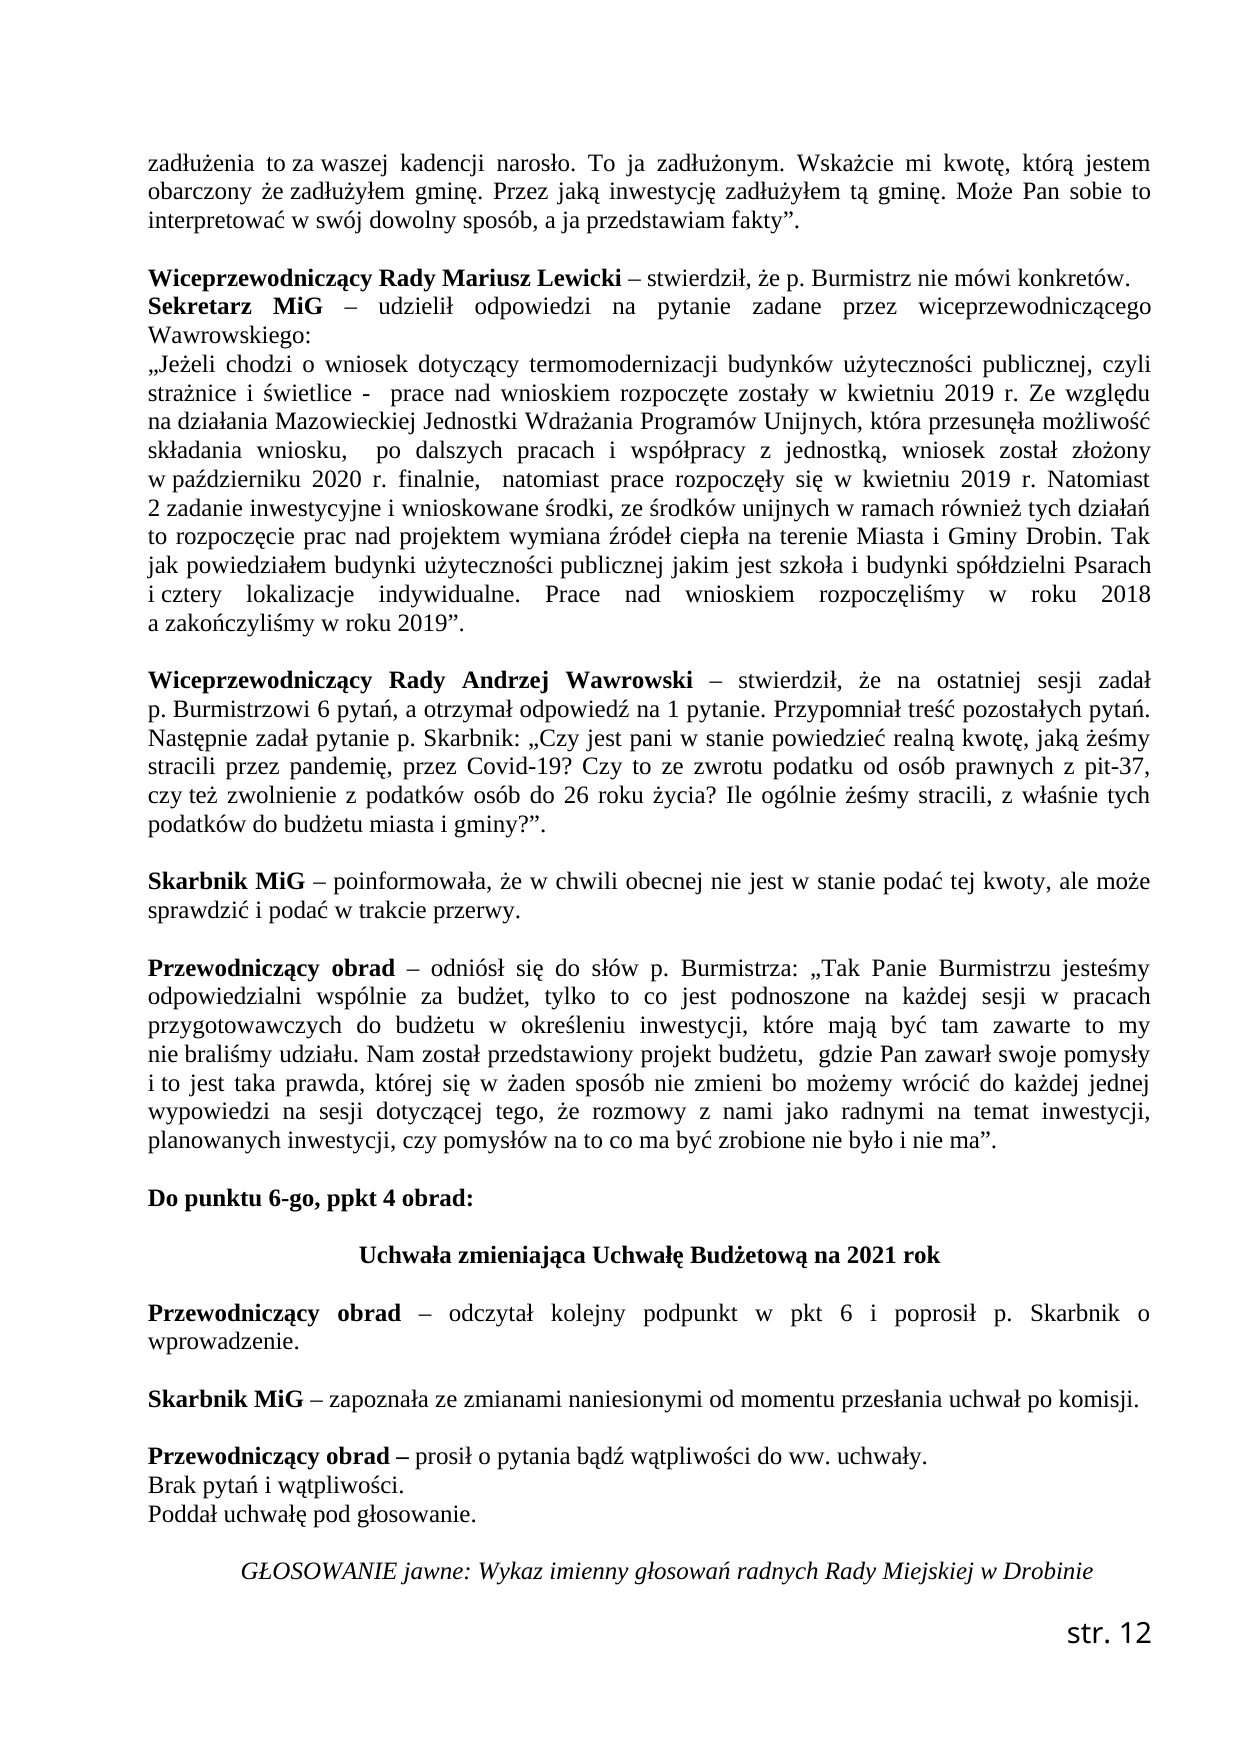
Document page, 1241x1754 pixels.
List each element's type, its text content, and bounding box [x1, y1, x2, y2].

text „Jeżeli chodzi o wniosek dotyczący termomodernizacji budynków użyteczności publicznej, czyli strażnice i świetlice - prace nad wnioskiem rozpoczęte zostały w kwietniu 2019 r. Ze względu na działania Mazowieckiej Jednostki Wdrażania Programów Unijnych, która przesunęła możliwość składania wniosku, po dalszych pracach i współpracy z jednostką, wniosek został złożony w październiku 2020 r. finalnie, natomiast prace rozpoczęły się w kwietniu 2019 r. Natomiast 2 zadanie inwestycyjne i wnioskowane środki, ze środków unijnych w ramach również tych działań to rozpoczęcie prac nad projektem wymiana źródeł ciepła na terenie Miasta i Gminy Drobin. Tak jak powiedziałem budynki użyteczności publicznej jakim jest szkoła i budynki spółdzielni Psarach i cztery lokalizacje indywidualne. Prace nad wnioskiem rozpoczęliśmy w roku 2018 a zakończyliśmy w roku 2019”. [148, 349, 1152, 636]
text Uchwała zmieniająca Uchwałę Budżetową na 2021 rok [148, 1240, 1152, 1269]
text Wiceprzewodniczący Rady Andrzej Wawrowski – stwierdził, że na ostatniej sesji zadał p. Burmistrzowi 6 pytań, a otrzymał odpowiedź na 1 pytanie. Przypomniał treść pozostałych pytań. Następnie zadał pytanie p. Skarbnik: „Czy jest pani w stanie powiedzieć realną kwotę, jaką żeśmy stracili przez pandemię, przez Covid-19? Czy to ze zwrotu podatku od osób prawnych z pit-37, czy też zwolnienie z podatków osób do 26 roku życia? Ile ogólnie żeśmy stracili, z właśnie tych podatków do budżetu miasta i gminy?”. [148, 665, 1152, 838]
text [148, 148, 1152, 234]
text Poddał uchwałę pod głosowanie. [148, 1499, 1152, 1528]
text Skarbnik MiG – zapoznała ze zmianami naniesionymi od momentu przesłania uchwał po komisji. [148, 1384, 1152, 1413]
text Skarbnik MiG – poinformowała, że w chwili obecnej nie jest w stanie podać tej kwoty, ale może sprawdzić i podać w trakcie przerwy. [148, 866, 1152, 924]
text Brak pytań i wątpliwości. [148, 1470, 1152, 1499]
text Przewodniczący obrad – odczytał kolejny podpunkt w pkt 6 i poprosił p. Skarbnik o wprowadzenie. [148, 1298, 1152, 1355]
text Wiceprzewodniczący Rady Mariusz Lewicki – stwierdził, że p. Burmistrz nie mówi konkretów. [148, 263, 1152, 291]
text Sekretarz MiG – udzielił odpowiedzi na pytanie zadane przez wiceprzewodniczącego Wawrowskiego: [148, 291, 1152, 349]
text Do punktu 6-go, ppkt 4 obrad: [148, 1183, 1152, 1211]
text GŁOSOWANIE jawne: Wykaz imienny głosowań radnych Rady Miejskiej w Drobinie [145, 1556, 1152, 1585]
text Przewodniczący obrad – prosił o pytania bądź wątpliwości do ww. uchwały. [148, 1441, 1152, 1470]
text Przewodniczący obrad – odniósł się do słów p. Burmistrza: „Tak Panie Burmistrzu jesteśmy odpowiedzialni wspólnie za budżet, tylko to co jest podnoszone na każdej sesji w pracach przygotowawczych do budżetu w określeniu inwestycji, które mają być tam zawarte to my nie braliśmy udziału. Nam został przedstawiony projekt budżetu, gdzie Pan zawarł swoje pomysły i to jest taka prawda, której się w żaden sposób nie zmieni bo możemy wrócić do każdej jednej wypowiedzi na sesji dotyczącej tego, że rozmowy z nami jako radnymi na temat inwestycji, planowanych inwestycji, czy pomysłów na to co ma być zrobione nie było i nie ma”. [148, 953, 1152, 1154]
